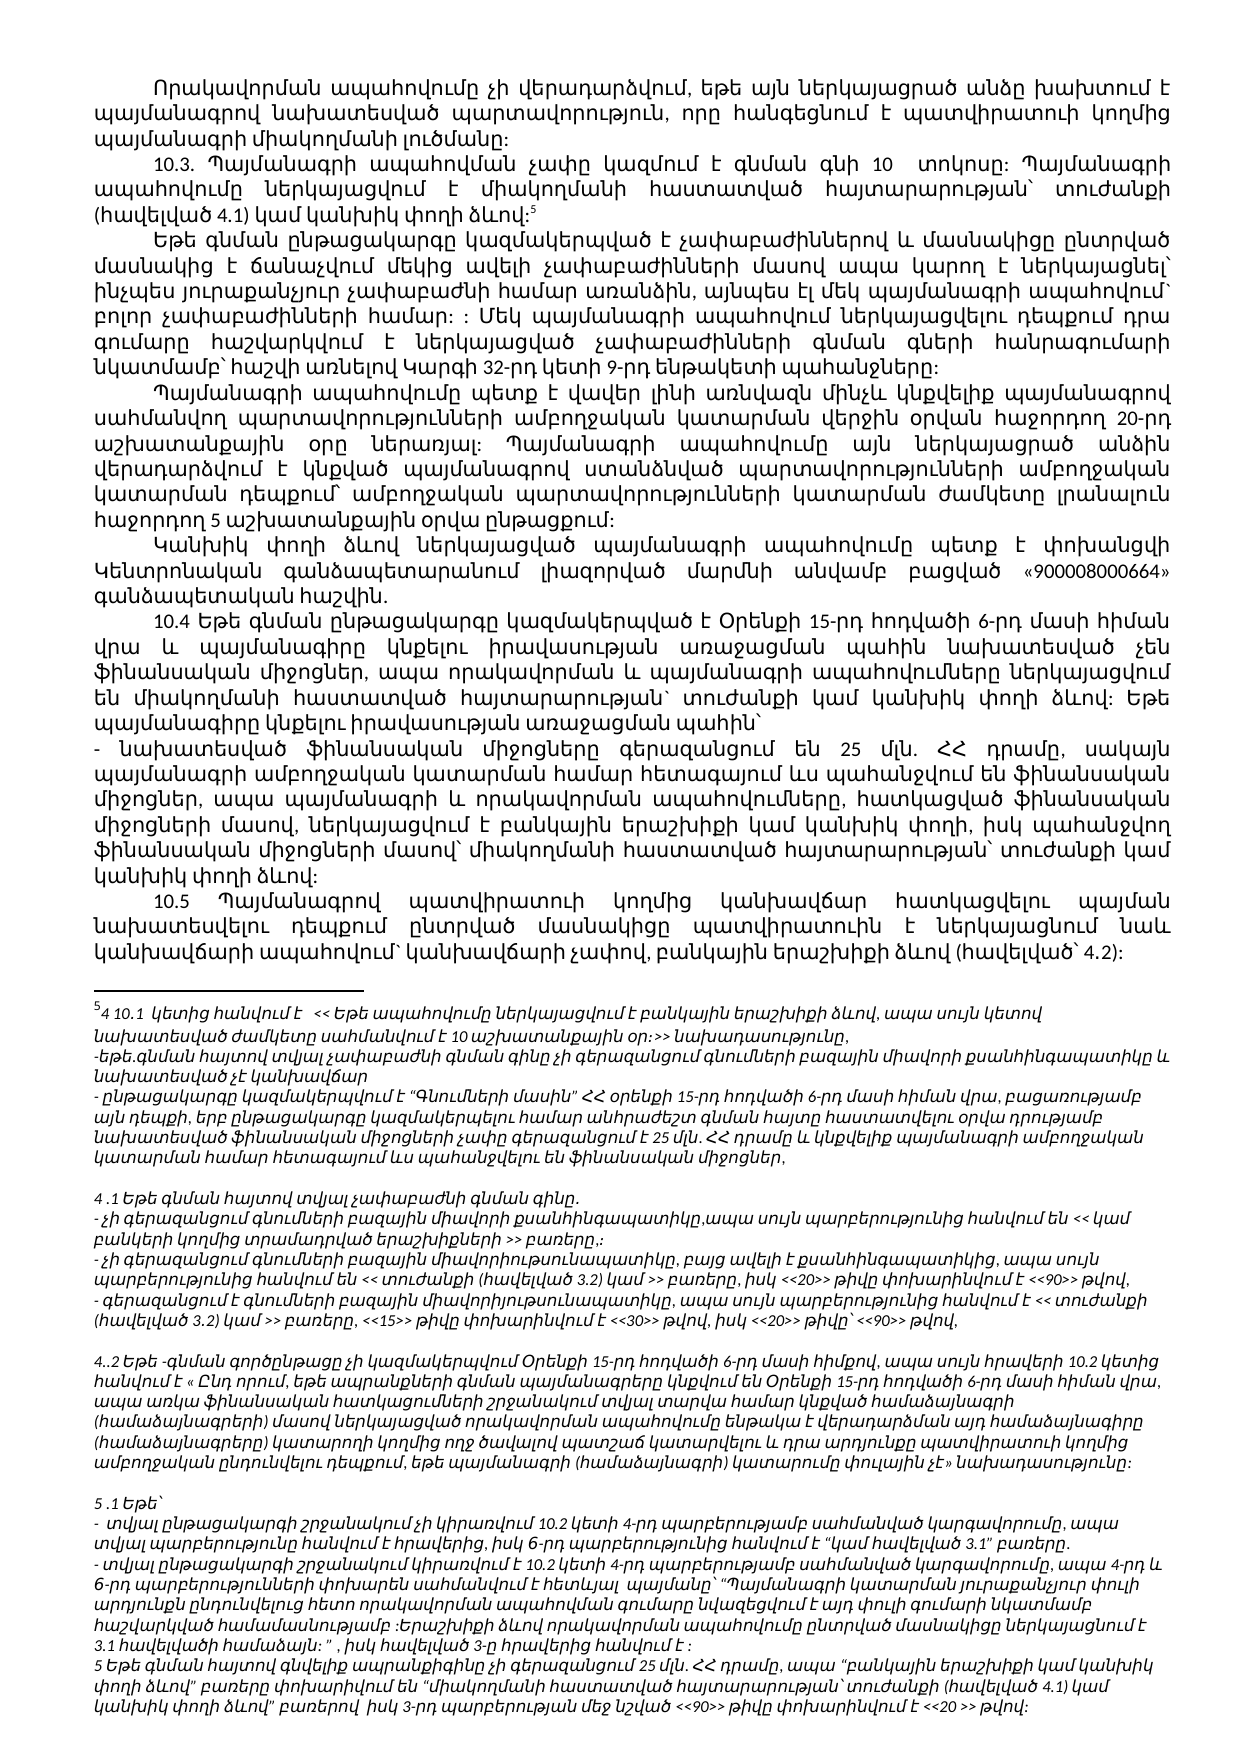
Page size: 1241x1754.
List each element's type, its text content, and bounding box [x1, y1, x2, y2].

text Կանխիկ փողի ձևով ներկայացված պայմանագրի ապահովումը պետք է փոխանցվի Կենտրոնական գանձապետարանում լիազորված մարմնի անվամբ բացված «900008000664» գանձապետական հաշվին. [94, 532, 1171, 609]
text 10.3. Պայմանագրի ապահովման չափը կազմում է գնման գնի 10 տոկոսը: Պայմանագրի ապահովումը ներկայացվում է միակողմանի հաստատված հայտարարության՝ տուժանքի (հավելված 4.1) կամ կանխիկ փողի ձևով: [94, 151, 1171, 227]
text Պայմանագրի ապահովումը պետք է վավեր լինի առնվազն մինչև կնքվելիք պայմանագրով սահմանվող պարտավորությունների ամբողջական կատարման վերջին օրվան հաջորդող 20-րդ աշխատանքային օրը ներառյալ: Պայմանագրի ապահովումը այն ներկայացրած անձին վերադարձվում է կնքված պայմանագրով ստանձնված պարտավորությունների ամբողջական կատարման դեպքում՝ ամբողջական պարտավորությունների կատարման ժամկետը լրանալուն հաջորդող 5 աշխատանքային օրվա ընթացքում: [94, 380, 1171, 532]
text - նախատեսված ֆինանսական միջոցները գերազանցում են 25 մլն. ՀՀ դրամը, սակայն պայմանագրի ամբողջական կատարման համար հետագայում ևս պահանջվում են ֆինանսական միջոցներ, ապա պայմանագրի և որակավորման ապահովումները, հատկացված ֆինանսական միջոցների մասով, ներկայացվում է բանկային երաշխիքի կամ կանխիկ փողի, իսկ պահանջվող ֆինանսական միջոցների մասով՝ միակողմանի հաստատված հայտարարության՝ տուժանքի կամ կանխիկ փողի ձևով: [94, 736, 1171, 888]
text 10.4 Եթե գնման ընթացակարգը կազմակերպված է Օրենքի 15-րդ հոդվածի 6-րդ մասի հիման վրա և պայմանագիրը կնքելու իրավասության առաջացման պահին նախատեսված չեն ֆինանսական միջոցներ, ապա որակավորման և պայմանագրի ապահովումները ներկայացվում են միակողմանի հաստատված հայտարարության` տուժանքի կամ կանխիկ փողի ձևով: Եթե պայմանագիրը կնքելու իրավասության առաջացման պահին՝ [94, 609, 1171, 736]
text Որակավորման ապահովումը չի վերադարձվում, եթե այն ներկայացրած անձը խախտում է պայմանագրով նախատեսված պարտավորություն, որը հանգեցնում է պատվիրատուի կողմից պայմանագրի միակողմանի լուծմանը: [94, 75, 1171, 151]
text Եթե գնման ընթացակարգը կազմակերպված է չափաբաժիններով և մասնակիցը ընտրված մասնակից է ճանաչվում մեկից ավելի չափաբաժինների մասով ապա կարող է ներկայացնել՝ ինչպես յուրաքանչյուր չափաբաժնի համար առանձին, այնպես էլ մեկ պայմանագրի ապահովում` բոլոր չափաբաժինների համար: : Մեկ պայմանագրի ապահովում ներկայացվելու դեպքում դրա գումարը հաշվարկվում է ներկայացված չափաբաժինների գնման գների հանրագումարի նկատմամբ՝ հաշվի առնելով Կարգի 32-րդ կետի 9-րդ ենթակետի պահանջները: [94, 227, 1171, 380]
text 10.5 Պայմանագրով պատվիրատուի կողմից կանխավճար հատկացվելու պայման նախատեսվելու դեպքում ընտրված մասնակիցը պատվիրատուին է ներկայացնում նաև կանխավճարի ապահովում` կանխավճարի չափով, բանկային երաշխիքի ձևով (հավելված՝ 4․2): [94, 888, 1171, 964]
